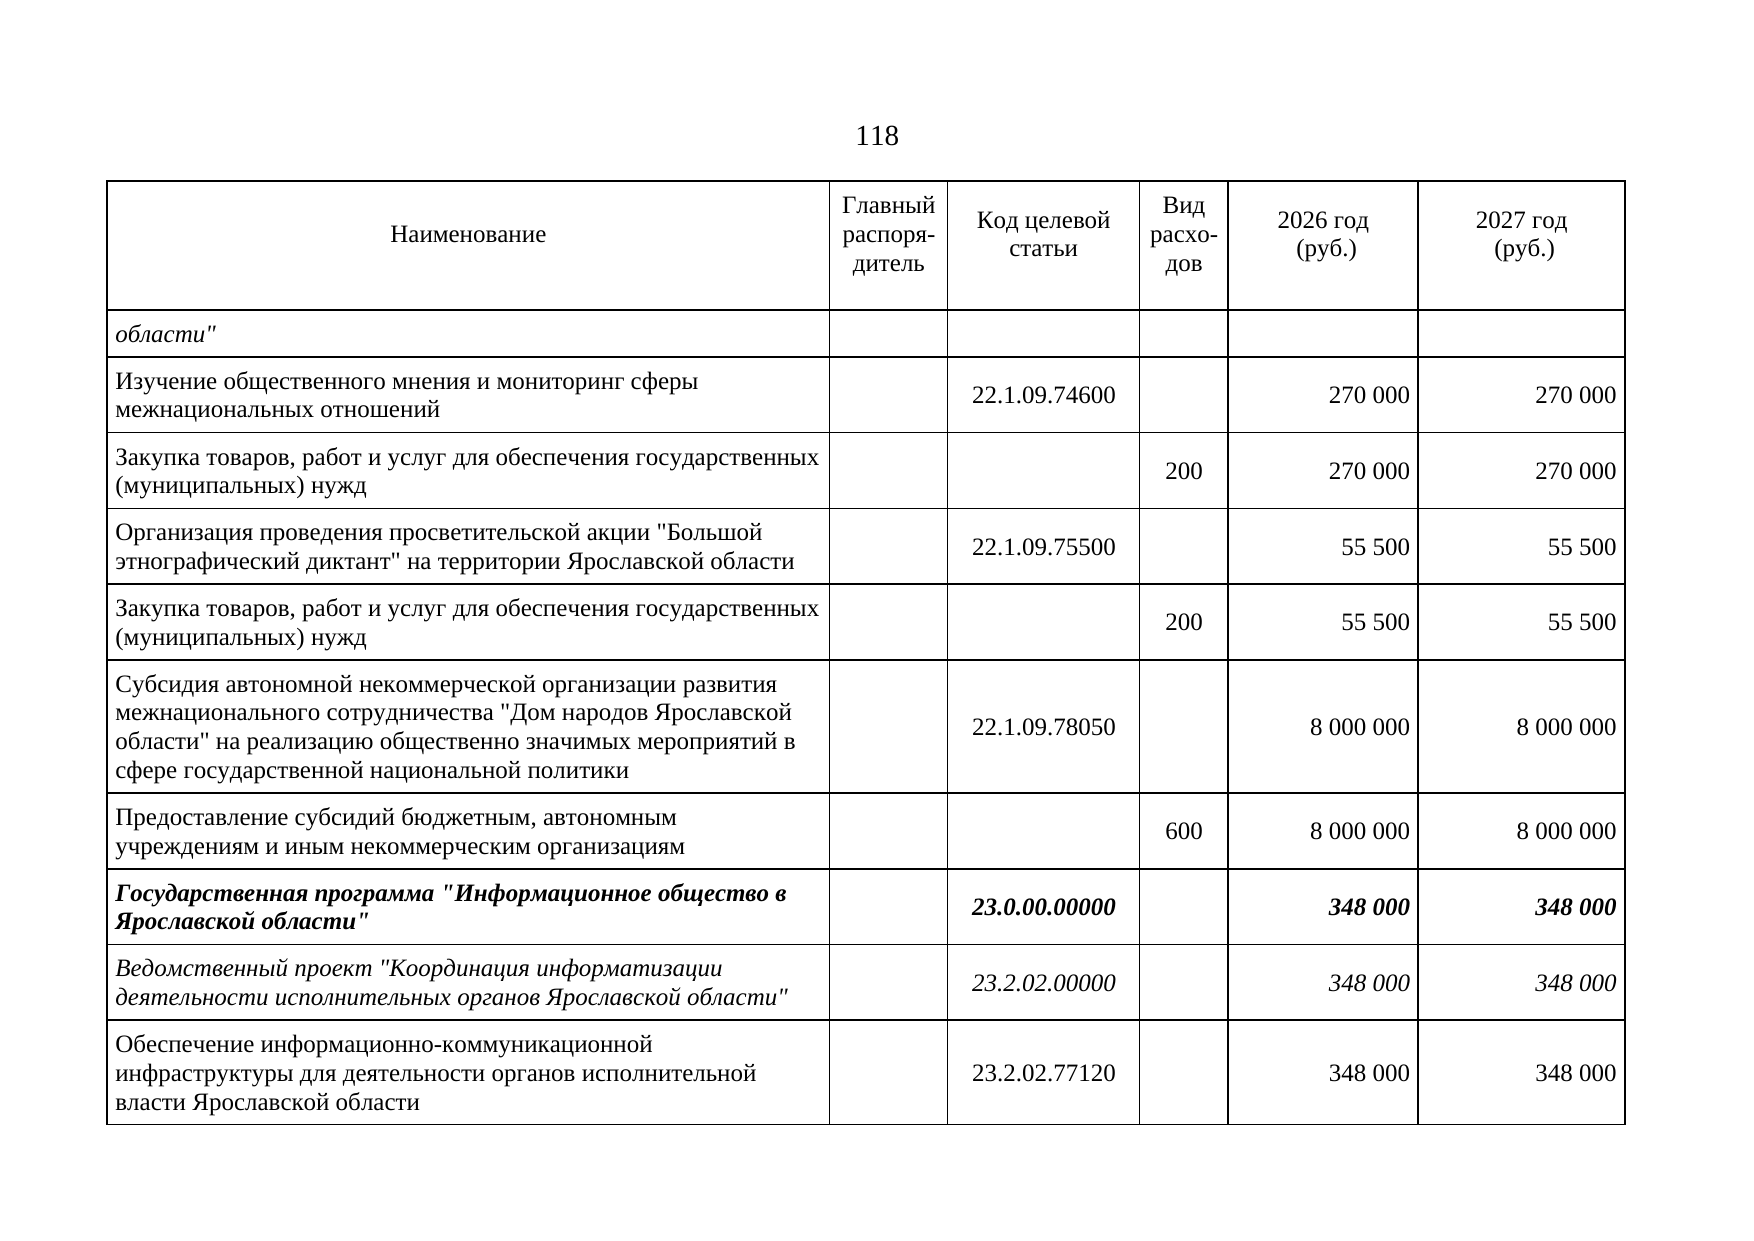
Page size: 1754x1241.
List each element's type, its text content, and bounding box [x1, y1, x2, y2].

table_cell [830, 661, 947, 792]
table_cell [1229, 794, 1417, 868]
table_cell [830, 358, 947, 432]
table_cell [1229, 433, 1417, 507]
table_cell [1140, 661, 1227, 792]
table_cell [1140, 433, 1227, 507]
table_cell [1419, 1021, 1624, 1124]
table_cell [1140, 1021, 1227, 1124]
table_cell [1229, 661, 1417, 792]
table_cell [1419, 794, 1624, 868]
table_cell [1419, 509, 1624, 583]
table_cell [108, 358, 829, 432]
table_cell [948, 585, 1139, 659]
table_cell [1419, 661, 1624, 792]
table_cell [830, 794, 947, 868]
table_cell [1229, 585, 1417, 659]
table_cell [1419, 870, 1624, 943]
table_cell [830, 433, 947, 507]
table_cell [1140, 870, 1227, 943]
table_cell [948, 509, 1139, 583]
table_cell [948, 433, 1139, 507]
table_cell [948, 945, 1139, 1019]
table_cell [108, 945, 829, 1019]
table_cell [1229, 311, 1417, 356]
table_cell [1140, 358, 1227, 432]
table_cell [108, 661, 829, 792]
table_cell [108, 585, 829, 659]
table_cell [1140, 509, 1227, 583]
table_header Наименование [108, 182, 829, 309]
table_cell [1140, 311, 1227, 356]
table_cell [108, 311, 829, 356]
table_header Вид расхо-дов [1140, 182, 1227, 309]
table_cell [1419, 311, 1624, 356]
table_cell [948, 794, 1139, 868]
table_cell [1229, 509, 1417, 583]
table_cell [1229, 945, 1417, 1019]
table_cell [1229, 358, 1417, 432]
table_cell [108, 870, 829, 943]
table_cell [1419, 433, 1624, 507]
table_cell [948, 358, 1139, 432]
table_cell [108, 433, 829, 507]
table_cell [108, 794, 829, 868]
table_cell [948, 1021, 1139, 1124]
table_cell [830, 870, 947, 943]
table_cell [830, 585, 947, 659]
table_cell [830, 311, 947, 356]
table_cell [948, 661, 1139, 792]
table_header 2027 год (руб.) [1419, 182, 1624, 309]
table_header Код целевой статьи [948, 182, 1139, 309]
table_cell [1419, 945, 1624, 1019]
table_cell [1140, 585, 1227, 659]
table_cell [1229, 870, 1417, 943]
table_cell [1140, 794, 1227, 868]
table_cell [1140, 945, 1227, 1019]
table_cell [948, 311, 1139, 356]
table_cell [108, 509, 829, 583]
table_header 2026 год (руб.) [1229, 182, 1417, 309]
table_header Главный распоря-дитель [830, 182, 947, 309]
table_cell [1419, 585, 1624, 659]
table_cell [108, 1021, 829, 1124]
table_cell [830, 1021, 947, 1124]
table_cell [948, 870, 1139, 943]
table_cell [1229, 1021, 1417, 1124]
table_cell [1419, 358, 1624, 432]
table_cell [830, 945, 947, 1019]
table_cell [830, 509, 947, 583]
